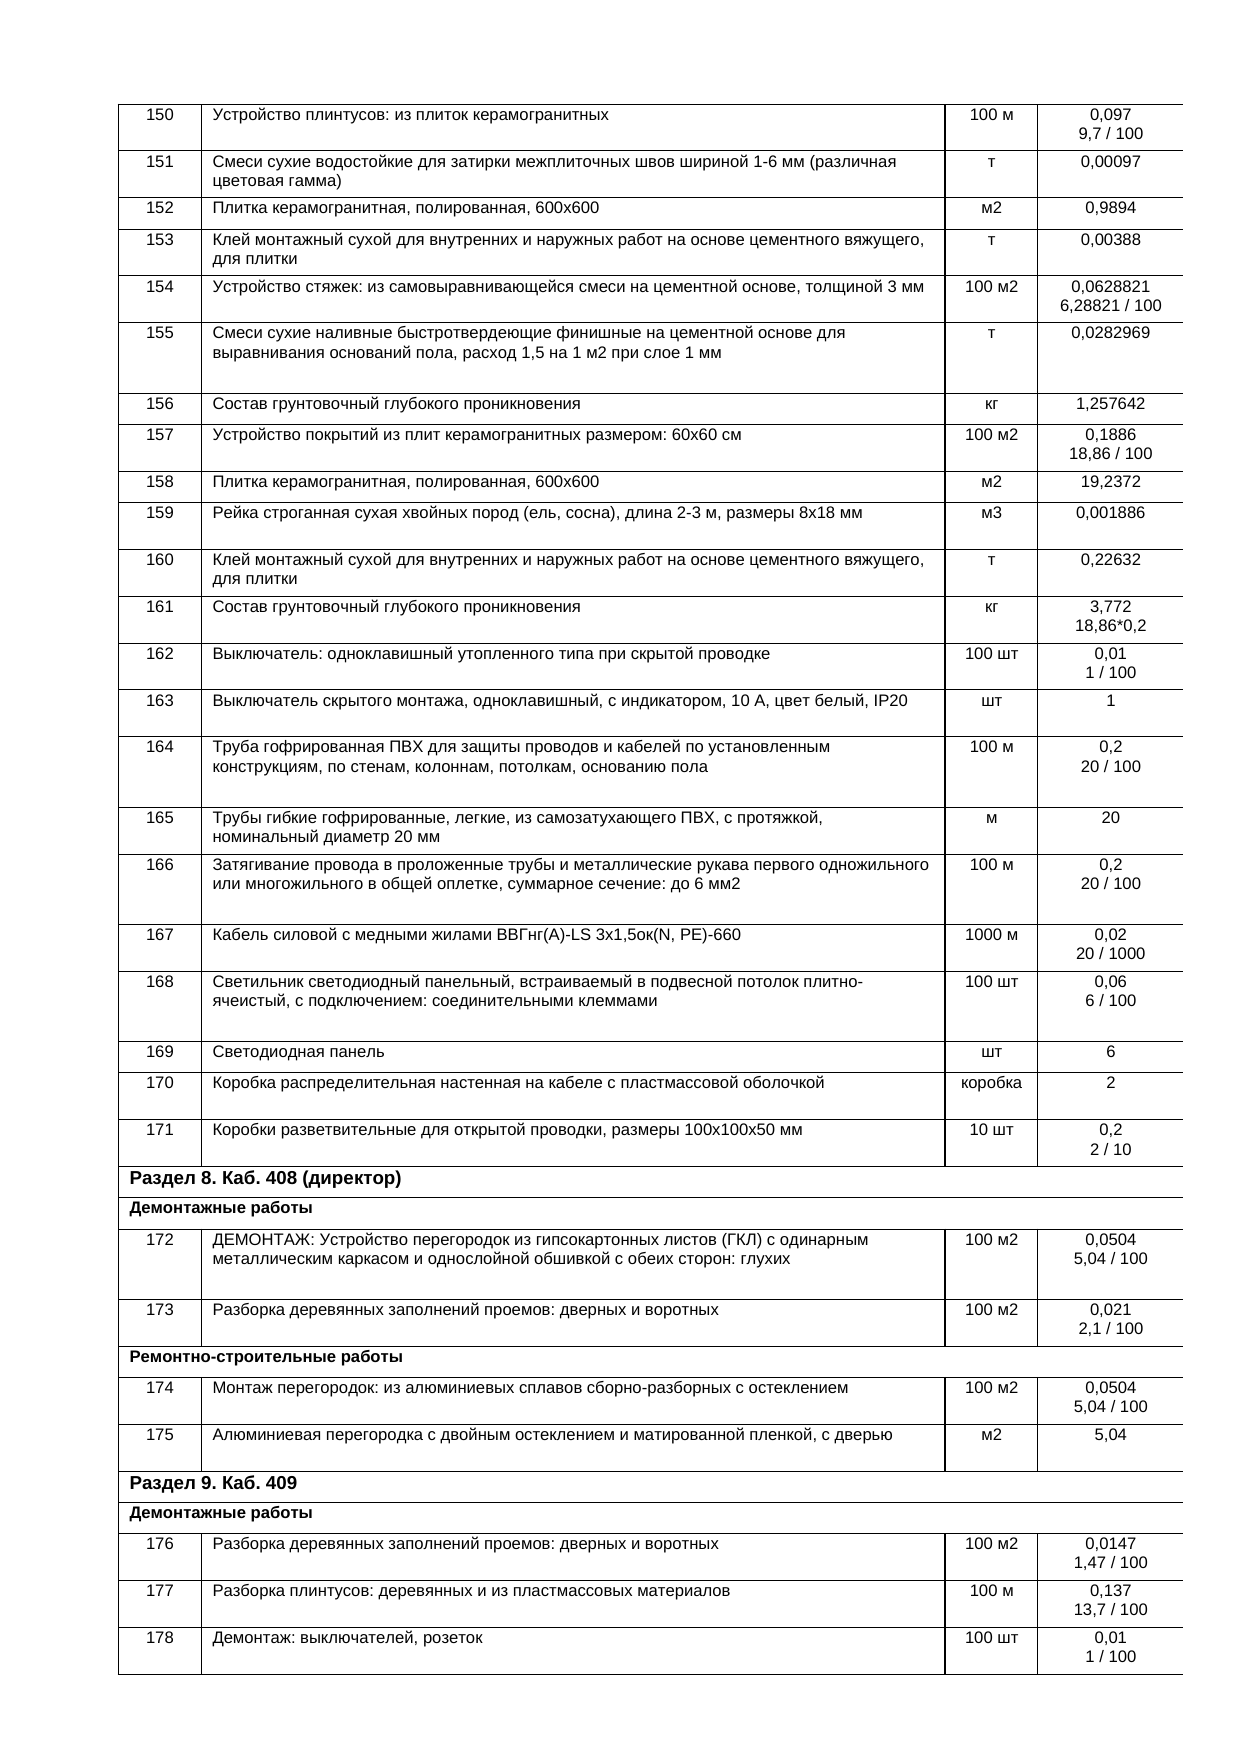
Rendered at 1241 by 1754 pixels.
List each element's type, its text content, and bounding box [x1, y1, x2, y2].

table_cell ДЕМОНТАЖ: Устройство перегородок из гипсокартонных листов (ГКЛ) с одинарным металлическим каркасом и однослойной обшивкой с обеих сторон: глухих [202, 1230, 944, 1299]
table_cell 0,1886 18,86 / 100 [1038, 425, 1183, 471]
table_cell 1 [1038, 690, 1183, 736]
table_cell т [946, 550, 1037, 596]
table_cell 0,2 20 / 100 [1038, 855, 1183, 924]
table_cell 155 [119, 323, 201, 392]
table_cell 150 [119, 105, 201, 150]
table_cell Демонтаж: выключателей, розеток [202, 1628, 944, 1674]
table_cell 0,2 2 / 10 [1038, 1120, 1183, 1166]
table_cell 156 [119, 394, 201, 424]
table_cell 100 шт [946, 1628, 1037, 1674]
table_cell 100 м [946, 105, 1037, 150]
table_cell 0,02 20 / 1000 [1038, 925, 1183, 971]
table_cell м2 [946, 472, 1037, 502]
table_cell 0,097 9,7 / 100 [1038, 105, 1183, 150]
table_cell Устройство плинтусов: из плиток керамогранитных [202, 105, 944, 150]
table_cell 100 м2 [946, 1378, 1037, 1424]
table_cell 0,021 2,1 / 100 [1038, 1300, 1183, 1346]
table_cell Рейка строганная сухая хвойных пород (ель, сосна), длина 2-3 м, размеры 8х18 мм [202, 503, 944, 549]
table_cell 0,0282969 [1038, 323, 1183, 392]
table_cell 6 [1038, 1042, 1183, 1072]
table_cell т [946, 151, 1037, 197]
table_cell Плитка керамогранитная, полированная, 600х600 [202, 472, 944, 502]
table_cell Клей монтажный сухой для внутренних и наружных работ на основе цементного вяжущего, для плитки [202, 230, 944, 275]
table_cell 167 [119, 925, 201, 971]
table_cell Коробка распределительная настенная на кабеле с пластмассовой оболочкой [202, 1073, 944, 1119]
table_cell Раздел 9. Каб. 409 [119, 1472, 1183, 1502]
table_cell Смеси сухие наливные быстротвердеющие финишные на цементной основе для выравнивания оснований пола, расход 1,5 на 1 м2 при слое 1 мм [202, 323, 944, 392]
table_cell 0,001886 [1038, 503, 1183, 549]
table_cell Выключатель: одноклавишный утопленного типа при скрытой проводке [202, 644, 944, 689]
table_cell Устройство стяжек: из самовыравнивающейся смеси на цементной основе, толщиной 3 мм [202, 276, 944, 322]
table_cell Разборка деревянных заполнений проемов: дверных и воротных [202, 1534, 944, 1580]
table_cell м3 [946, 503, 1037, 549]
table_cell 100 м [946, 737, 1037, 807]
table_cell 0,9894 [1038, 198, 1183, 228]
table_cell Светодиодная панель [202, 1042, 944, 1072]
table_cell 100 м [946, 1581, 1037, 1627]
table_cell коробка [946, 1073, 1037, 1119]
table_cell 169 [119, 1042, 201, 1072]
table_cell 177 [119, 1581, 201, 1627]
table_cell 0,01 1 / 100 [1038, 644, 1183, 689]
table_cell Выключатель скрытого монтажа, одноклавишный, с индикатором, 10 А, цвет белый, IP20 [202, 690, 944, 736]
table_cell Плитка керамогранитная, полированная, 600х600 [202, 198, 944, 228]
table_cell 1,257642 [1038, 394, 1183, 424]
table_cell 175 [119, 1425, 201, 1471]
table_cell Разборка деревянных заполнений проемов: дверных и воротных [202, 1300, 944, 1346]
table_cell 176 [119, 1534, 201, 1580]
table_cell Алюминиевая перегородка с двойным остеклением и матированной пленкой, с дверью [202, 1425, 944, 1471]
table_cell 161 [119, 597, 201, 642]
table_cell 100 м2 [946, 425, 1037, 471]
table_cell 20 [1038, 808, 1183, 853]
table_cell 157 [119, 425, 201, 471]
table_cell Труба гофрированная ПВХ для защиты проводов и кабелей по установленным конструкциям, по стенам, колоннам, потолкам, основанию пола [202, 737, 944, 807]
table_cell Ремонтно-строительные работы [119, 1347, 1183, 1377]
table_cell 151 [119, 151, 201, 197]
table_cell кг [946, 597, 1037, 642]
table_cell 19,2372 [1038, 472, 1183, 502]
table_cell 0,2 20 / 100 [1038, 737, 1183, 807]
table_cell 0,06 6 / 100 [1038, 972, 1183, 1041]
table_cell Раздел 8. Каб. 408 (директор) [119, 1167, 1183, 1197]
table_cell 154 [119, 276, 201, 322]
table_cell Разборка плинтусов: деревянных и из пластмассовых материалов [202, 1581, 944, 1627]
table_cell шт [946, 1042, 1037, 1072]
table_cell 170 [119, 1073, 201, 1119]
table_cell Состав грунтовочный глубокого проникновения [202, 597, 944, 642]
table_cell шт [946, 690, 1037, 736]
table_cell Светильник светодиодный панельный, встраиваемый в подвесной потолок плитно-ячеистый, с подключением: соединительными клеммами [202, 972, 944, 1041]
table_cell 0,00388 [1038, 230, 1183, 275]
table_cell 159 [119, 503, 201, 549]
table_cell 172 [119, 1230, 201, 1299]
table_cell Монтаж перегородок: из алюминиевых сплавов сборно-разборных с остеклением [202, 1378, 944, 1424]
table_cell 173 [119, 1300, 201, 1346]
table_cell 0,22632 [1038, 550, 1183, 596]
table_cell 160 [119, 550, 201, 596]
table_cell 165 [119, 808, 201, 853]
table_cell 100 м2 [946, 1230, 1037, 1299]
table_cell м2 [946, 1425, 1037, 1471]
table_cell Демонтажные работы [119, 1198, 1183, 1228]
table_cell 153 [119, 230, 201, 275]
table_cell 164 [119, 737, 201, 807]
table_cell Клей монтажный сухой для внутренних и наружных работ на основе цементного вяжущего, для плитки [202, 550, 944, 596]
table_cell м2 [946, 198, 1037, 228]
table_cell 100 м2 [946, 276, 1037, 322]
table_cell 0,0147 1,47 / 100 [1038, 1534, 1183, 1580]
table_cell 100 м2 [946, 1300, 1037, 1346]
table_cell 171 [119, 1120, 201, 1166]
table_cell 2 [1038, 1073, 1183, 1119]
table_cell 100 м2 [946, 1534, 1037, 1580]
table_cell Смеси сухие водостойкие для затирки межплиточных швов шириной 1-6 мм (различная цветовая гамма) [202, 151, 944, 197]
table_cell т [946, 323, 1037, 392]
table_cell т [946, 230, 1037, 275]
table_cell 174 [119, 1378, 201, 1424]
table_cell 0,137 13,7 / 100 [1038, 1581, 1183, 1627]
table_cell 162 [119, 644, 201, 689]
table_cell 166 [119, 855, 201, 924]
table_cell Кабель силовой с медными жилами ВВГнг(A)-LS 3х1,5ок(N, PE)-660 [202, 925, 944, 971]
table_cell кг [946, 394, 1037, 424]
table_cell 1000 м [946, 925, 1037, 971]
table_cell 0,0504 5,04 / 100 [1038, 1378, 1183, 1424]
table_cell Трубы гибкие гофрированные, легкие, из самозатухающего ПВХ, с протяжкой, номинальный диаметр 20 мм [202, 808, 944, 853]
table_cell Затягивание провода в проложенные трубы и металлические рукава первого одножильного или многожильного в общей оплетке, суммарное сечение: до 6 мм2 [202, 855, 944, 924]
table_cell 0,00097 [1038, 151, 1183, 197]
table_cell 152 [119, 198, 201, 228]
table_cell 0,01 1 / 100 [1038, 1628, 1183, 1674]
table_cell 0,0504 5,04 / 100 [1038, 1230, 1183, 1299]
table_cell Коробки разветвительные для открытой проводки, размеры 100х100х50 мм [202, 1120, 944, 1166]
table_cell Состав грунтовочный глубокого проникновения [202, 394, 944, 424]
table_cell 158 [119, 472, 201, 502]
table_cell 100 шт [946, 972, 1037, 1041]
table_cell 163 [119, 690, 201, 736]
table_cell 3,772 18,86*0,2 [1038, 597, 1183, 642]
table_cell 5,04 [1038, 1425, 1183, 1471]
table_cell Устройство покрытий из плит керамогранитных размером: 60х60 см [202, 425, 944, 471]
table_cell 0,0628821 6,28821 / 100 [1038, 276, 1183, 322]
table_cell 168 [119, 972, 201, 1041]
table_cell 100 м [946, 855, 1037, 924]
table_cell 100 шт [946, 644, 1037, 689]
table_cell 178 [119, 1628, 201, 1674]
table_cell Демонтажные работы [119, 1503, 1183, 1533]
table_cell 10 шт [946, 1120, 1037, 1166]
table_cell м [946, 808, 1037, 853]
